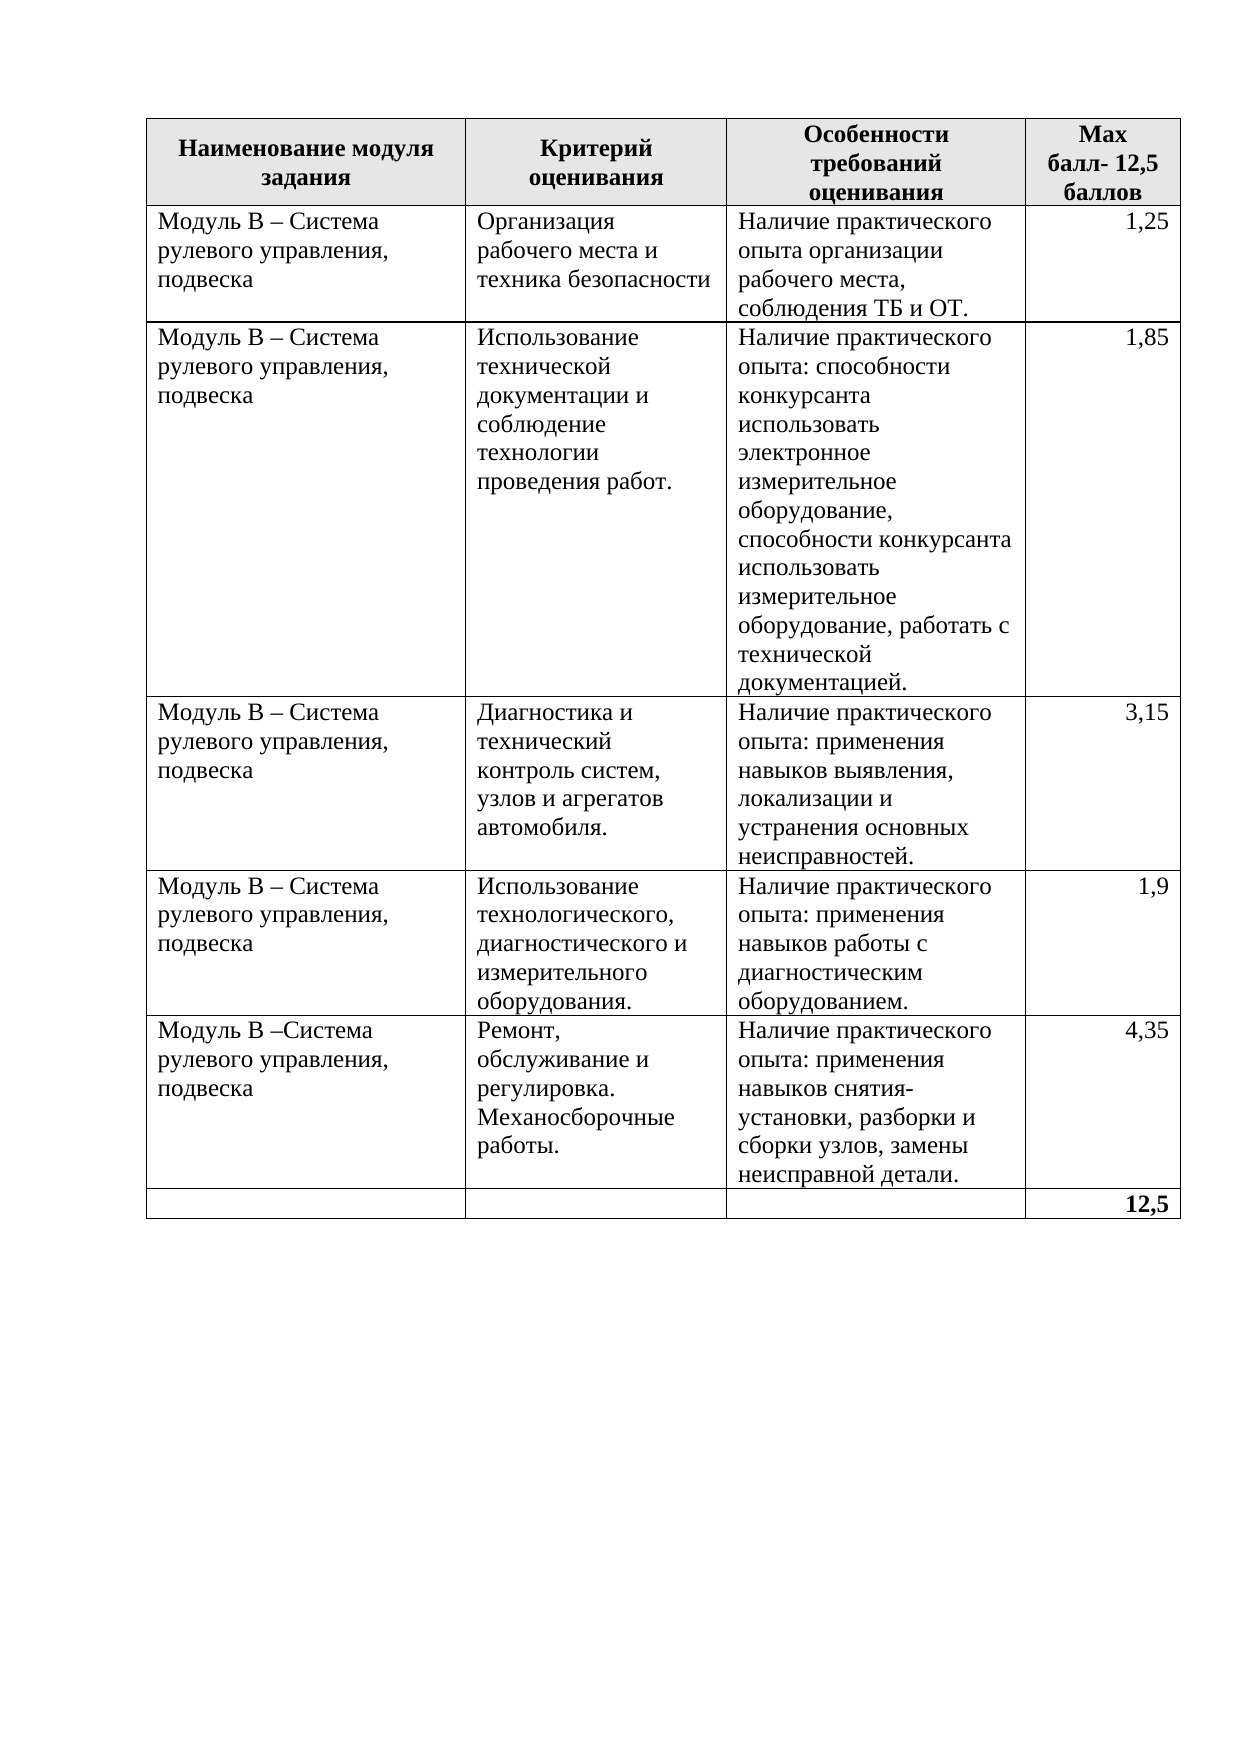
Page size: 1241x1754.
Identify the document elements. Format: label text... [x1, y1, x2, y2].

table_header Max балл- 12,5 баллов [1026, 119, 1180, 205]
table_cell Использование технологического, диагностического и измерительного оборудования. [466, 871, 726, 1014]
table_cell Модуль В –Система рулевого управления, подвеска [147, 1016, 465, 1188]
table_cell 1,85 [1026, 323, 1180, 696]
table_cell Модуль В – Система рулевого управления, подвеска [147, 871, 465, 1014]
table_cell Наличие практического опыта организации рабочего места, соблюдения ТБ и ОТ. [727, 206, 1025, 321]
table_cell [727, 1189, 1025, 1218]
table_cell Наличие практического опыта: способности конкурсанта использовать электронное измерительное оборудование, способности конкурсанта использовать измерительное оборудование, работать с технической документацией. [727, 323, 1025, 696]
table_cell 1,25 [1026, 206, 1180, 321]
table_header Особенности требований оценивания [727, 119, 1025, 205]
table_cell Наличие практического опыта: применения навыков выявления, локализации и устранения основных неисправностей. [727, 697, 1025, 870]
table_cell Модуль В – Система рулевого управления, подвеска [147, 323, 465, 696]
table_cell Организация рабочего места и техника безопасности [466, 206, 726, 321]
table_header Критерий оценивания [466, 119, 726, 205]
table_cell Наличие практического опыта: применения навыков работы с диагностическим оборудованием. [727, 871, 1025, 1014]
table_header Наименование модуля задания [147, 119, 465, 205]
table_cell Ремонт, обслуживание и регулировка. Механосборочные работы. [466, 1016, 726, 1188]
table_cell Наличие практического опыта: применения навыков снятия-установки, разборки и сборки узлов, замены неисправной детали. [727, 1016, 1025, 1188]
table_cell 12,5 [1026, 1189, 1180, 1218]
table_cell Модуль В – Система рулевого управления, подвеска [147, 697, 465, 870]
table_cell Использование технической документации и соблюдение технологии проведения работ. [466, 323, 726, 696]
table_cell [147, 1189, 465, 1218]
table_cell [466, 1189, 726, 1218]
table_cell Модуль В – Система рулевого управления, подвеска [147, 206, 465, 321]
table_cell 4,35 [1026, 1016, 1180, 1188]
table_cell Диагностика и технический контроль систем, узлов и агрегатов автомобиля. [466, 697, 726, 870]
table_cell 1,9 [1026, 871, 1180, 1014]
table_cell 3,15 [1026, 697, 1180, 870]
